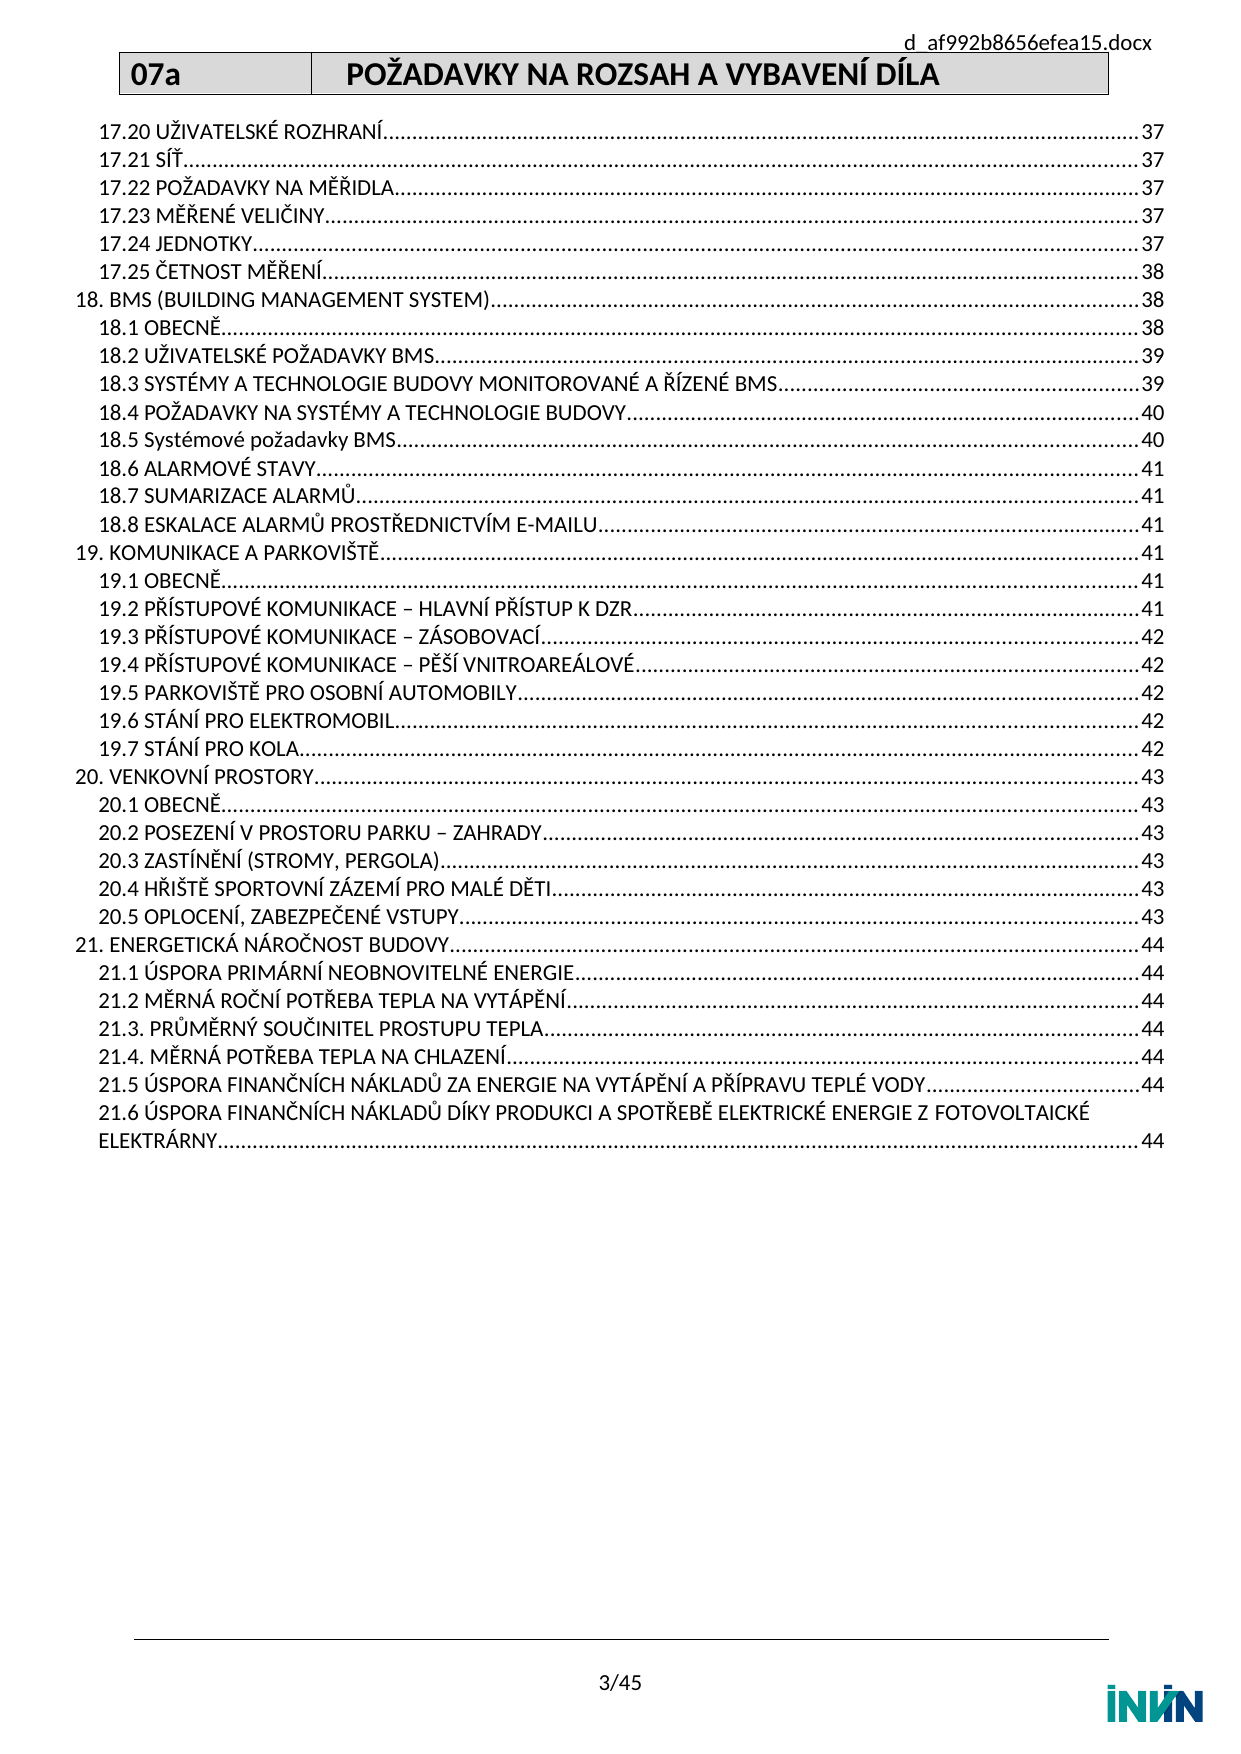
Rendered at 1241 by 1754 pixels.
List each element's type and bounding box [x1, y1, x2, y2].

picture [1107, 1684, 1203, 1722]
